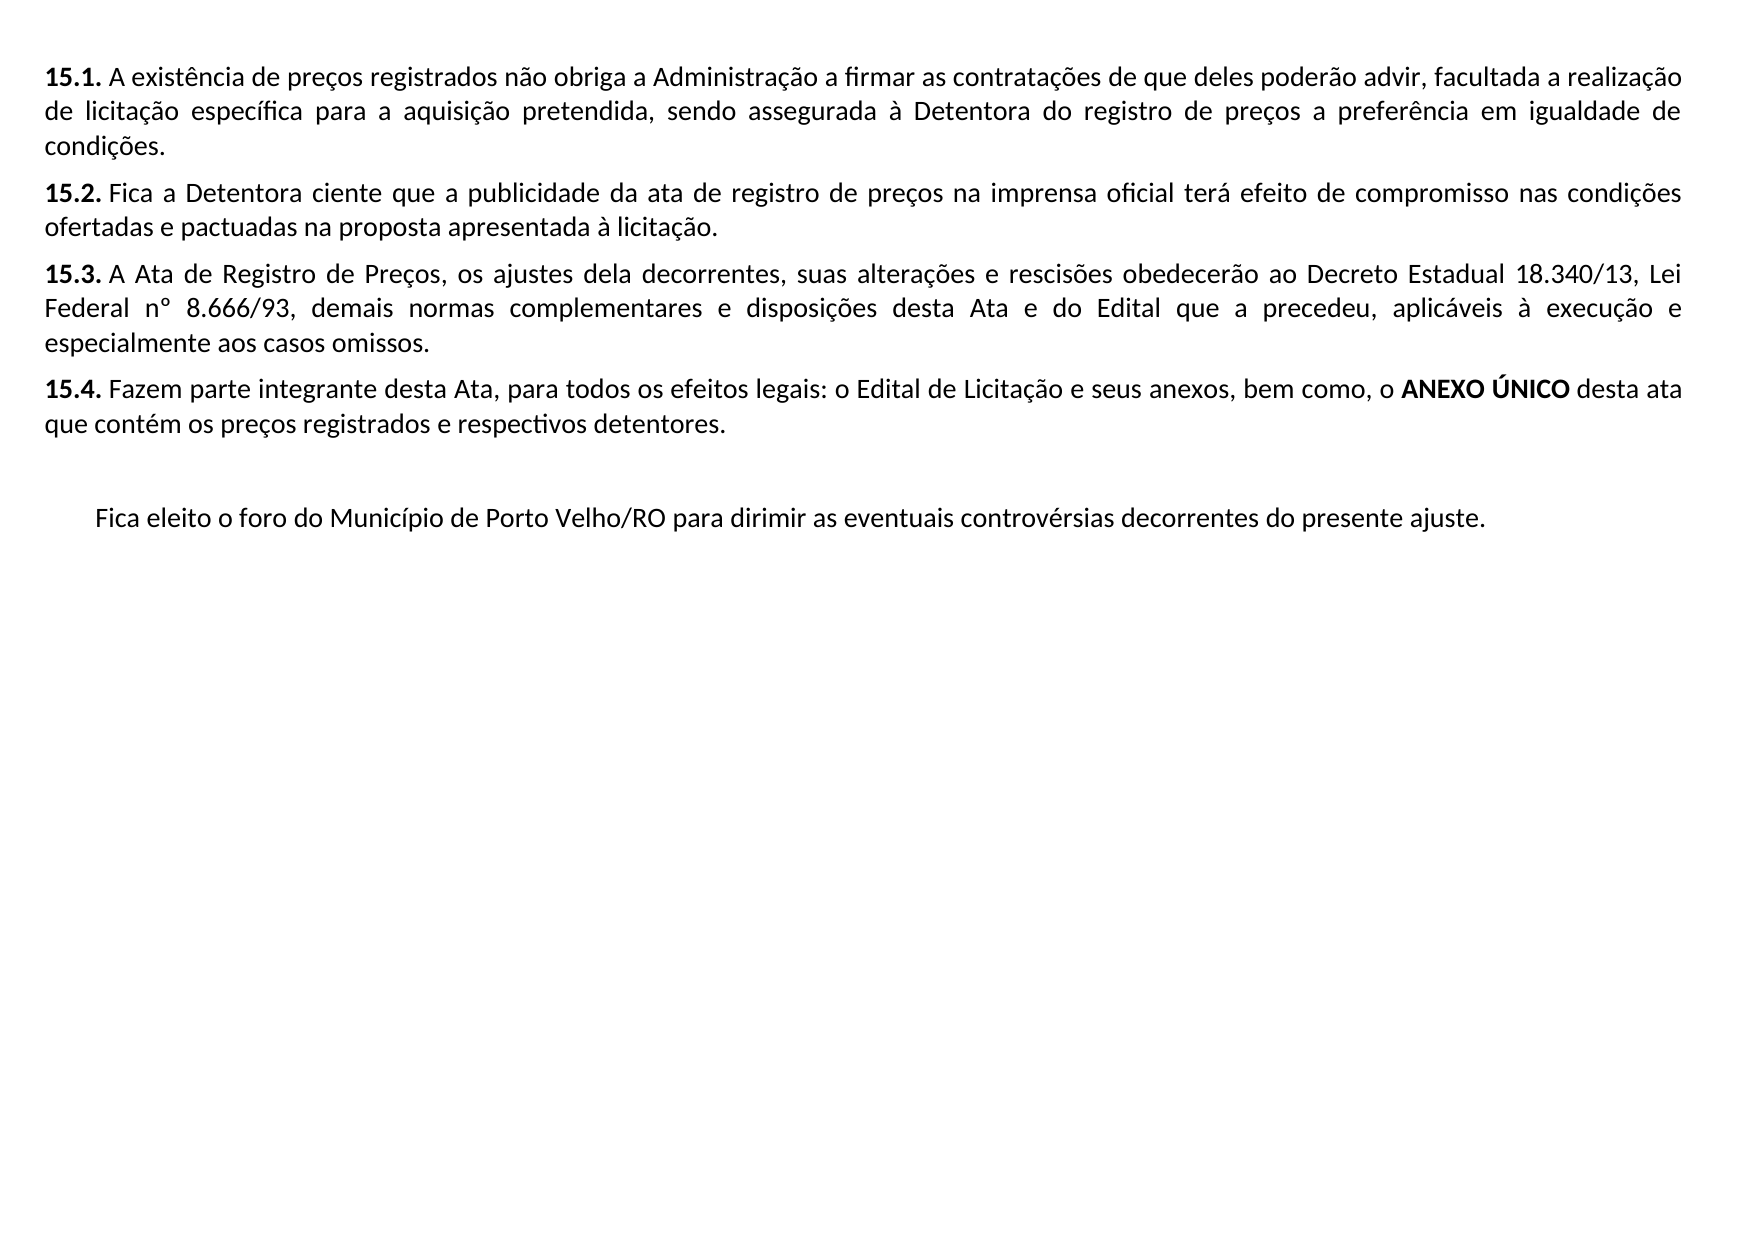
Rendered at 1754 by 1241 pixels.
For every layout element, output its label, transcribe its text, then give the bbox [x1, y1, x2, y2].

text 15.2. Fica a Detentora ciente que a publicidade da ata de registro de preços na imprensa oficial terá efeito de compromisso nas condições ofertadas e pactuadas na proposta apresentada à licitação. [44, 175, 1682, 243]
text Fica eleito o foro do Município de Porto Velho/RO para dirimir as eventuais controvérsias decorrentes do presente ajuste. [44, 500, 1682, 534]
text 15.1. A existência de preços registrados não obriga a Administração a firmar as contratações de que deles poderão advir, facultada a realização de licitação específica para a aquisição pretendida, sendo assegurada à Detentora do registro de preços a preferência em igualdade de condições. [44, 59, 1682, 162]
text 15.3. A Ata de Registro de Preços, os ajustes dela decorrentes, suas alterações e rescisões obedecerão ao Decreto Estadual 18.340/13, Lei Federal nº 8.666/93, demais normas complementares e disposições desta Ata e do Edital que a precedeu, aplicáveis à execução e especialmente aos casos omissos. [44, 256, 1682, 359]
text 15.4. Fazem parte integrante desta Ata, para todos os efeitos legais: o Edital de Licitação e seus anexos, bem como, o ANEXO ÚNICO desta ata que contém os preços registrados e respectivos detentores. [44, 372, 1682, 440]
